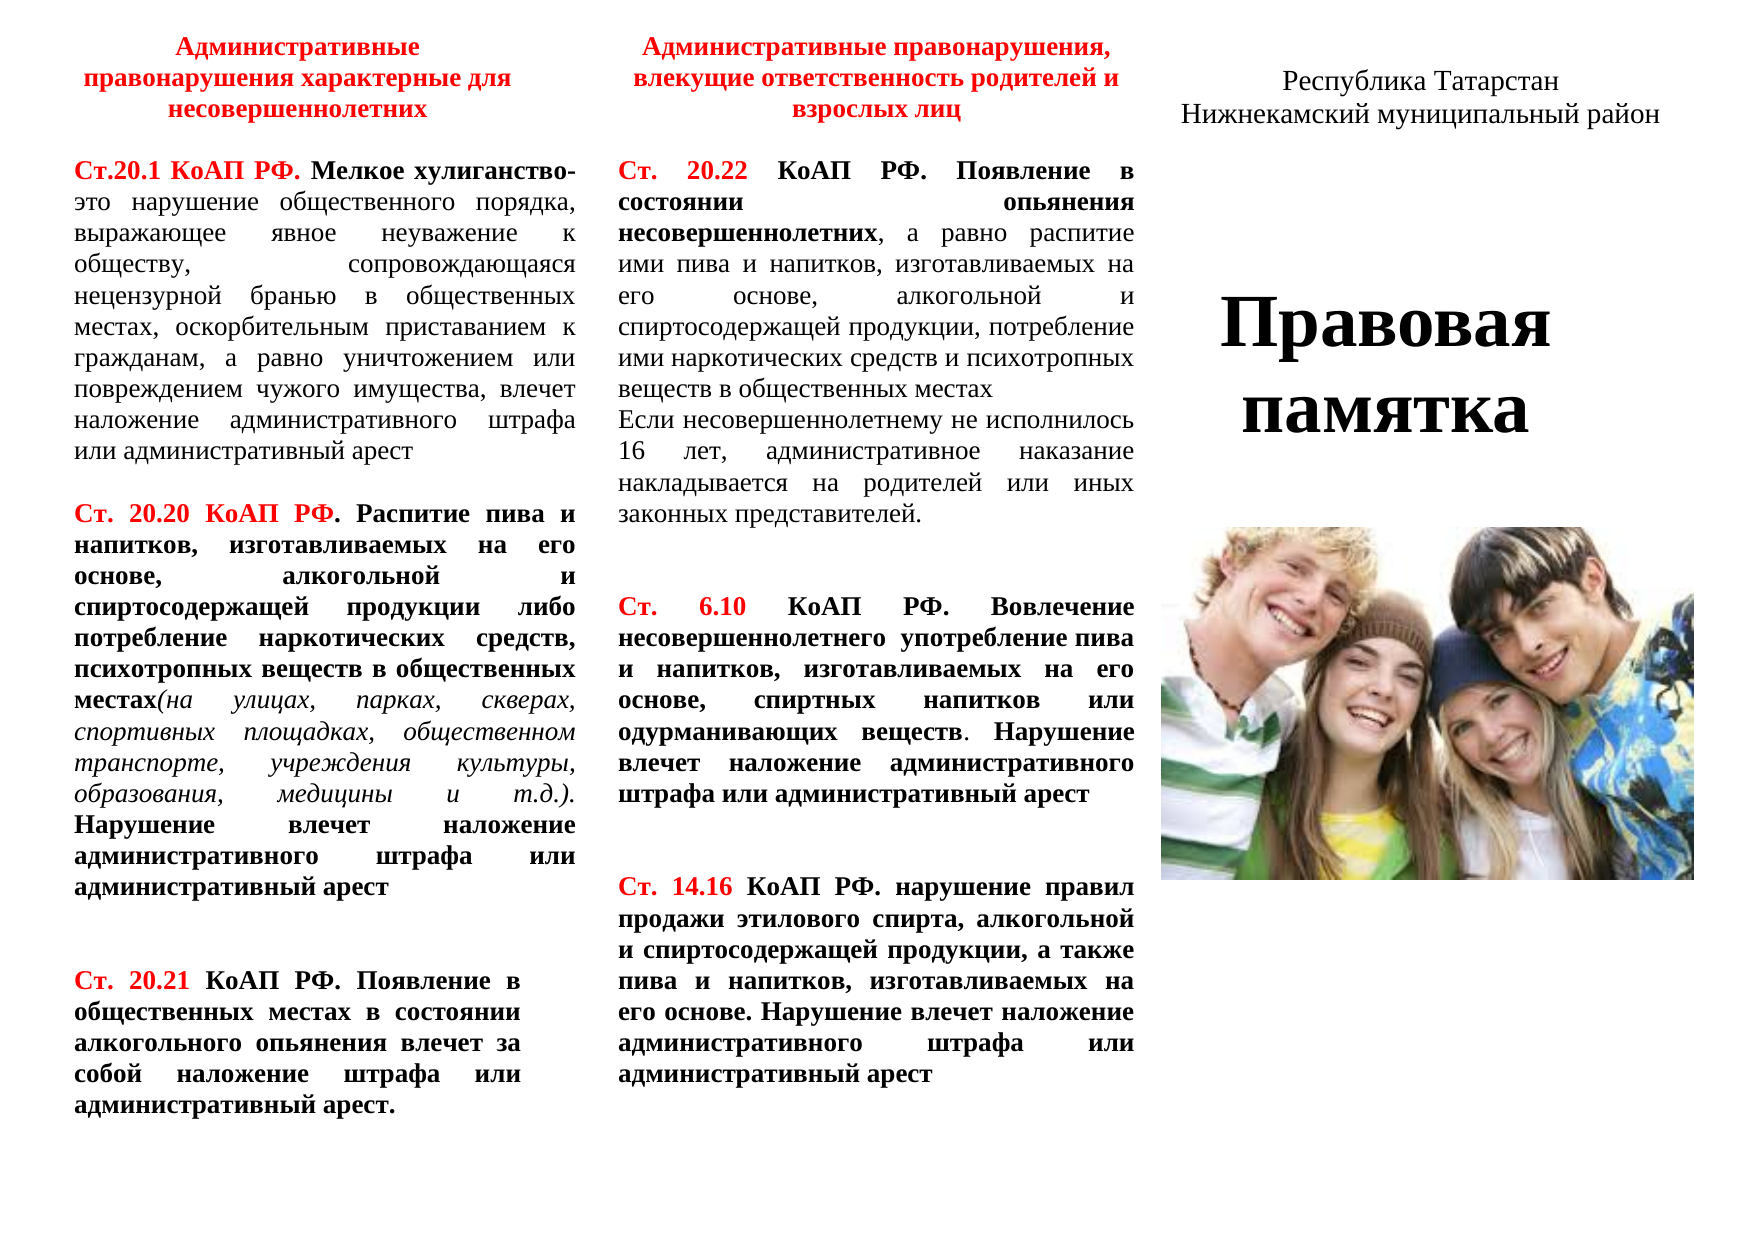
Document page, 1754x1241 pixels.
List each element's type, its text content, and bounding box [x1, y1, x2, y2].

text Если несовершеннолетнему не исполнилось 16 лет, административное наказание накладывается на родителей или иных законных представителей. [618, 403, 1135, 528]
text Ст. 6.10 КоАП РФ. Вовлечение несовершеннолетнего употребление пива и напитков, изготавливаемых на его основе, спиртных напитков или одурманивающих веществ. Нарушение влечет наложение административного штрафа или административный арест [618, 590, 1135, 808]
text Ст. 14.16 КоАП РФ. нарушение правил продажи этилового спирта, алкогольной и спиртосодержащей продукции, а также пива и напитков, изготавливаемых на его основе. Нарушение влечет наложение административного штрафа или административный арест [618, 871, 1135, 1088]
title Правовая памятка [1162, 276, 1609, 448]
text Нижнекамский муниципальный район [1162, 97, 1679, 130]
text Ст. 20.21 КоАП РФ. Появление в общественных местах в состоянии алкогольного опьянения влечет за собой наложение штрафа или административный арест. [74, 964, 521, 1120]
text Административные правонарушения, влекущие ответственность родителей и взрослых лиц [618, 29, 1135, 123]
text Ст.20.1 КоАП РФ. Мелкое хулиганство-это нарушение общественного порядка, выражающее явное неуважение к обществу, сопровождающаяся нецензурной бранью в общественных местах, оскорбительным приставанием к гражданам, а равно уничтожением или повреждением чужого имущества, влечет наложение административного штрафа или административный арест [74, 154, 576, 466]
picture [1161, 527, 1694, 880]
text Административные правонарушения характерные для несовершеннолетних [74, 29, 521, 123]
text Ст. 20.20 КоАП РФ. Распитие пива и напитков, изготавливаемых на его основе, алкогольной и спиртосодержащей продукции либо потребление наркотических средств, психотропных веществ в общественных местах(на улицах, парках, скверах, спортивных площадках, общественном транспорте, учреждения культуры, образования, медицины и т.д.). Нарушение влечет наложение административного штрафа или административный арест [74, 497, 576, 902]
text Ст. 20.22 КоАП РФ. Появление в состоянии опьянения несовершеннолетних, а равно распитие ими пива и напитков, изготавливаемых на его основе, алкогольной и спиртосодержащей продукции, потребление ими наркотических средств и психотропных веществ в общественных местах [618, 154, 1135, 403]
text Республика Татарстан [1162, 63, 1679, 97]
